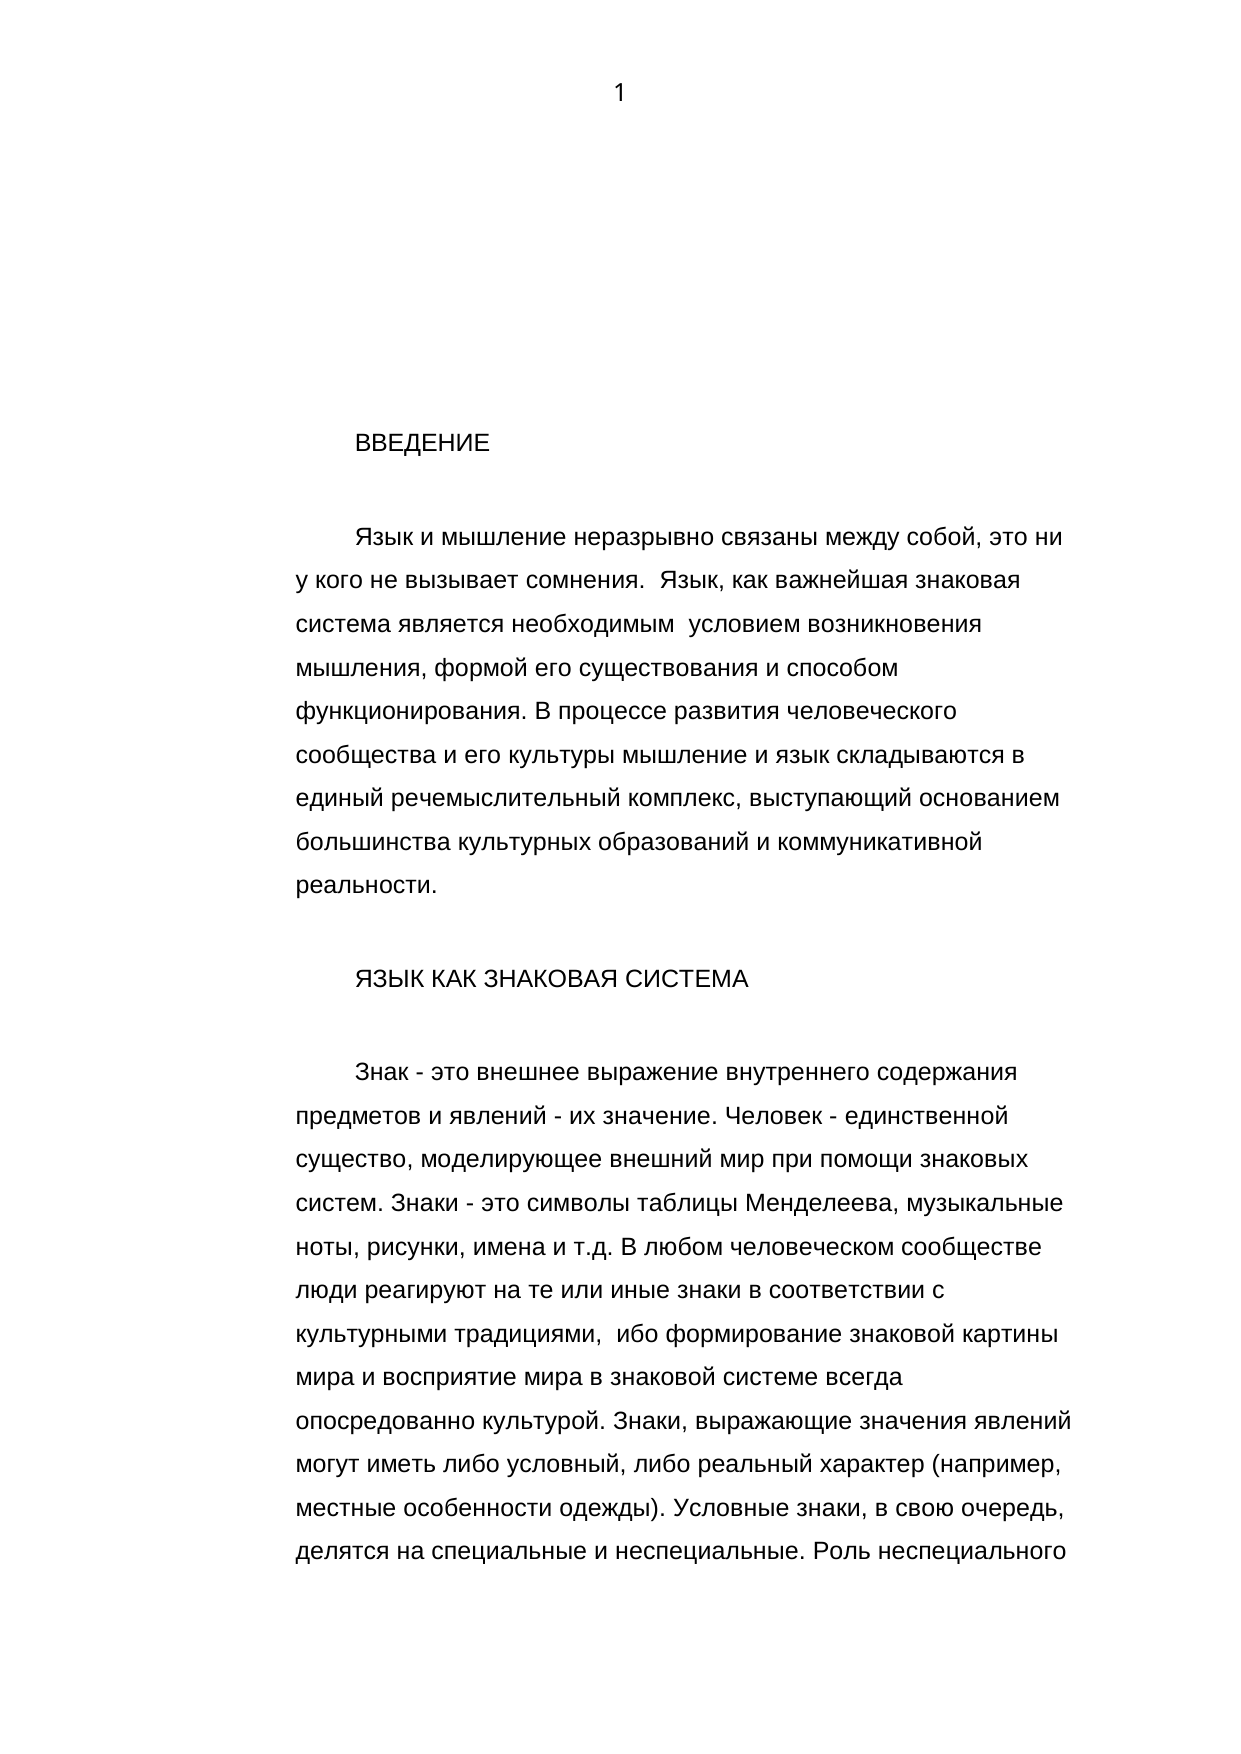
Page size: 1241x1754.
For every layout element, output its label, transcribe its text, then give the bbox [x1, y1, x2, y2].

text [295, 1057, 1078, 1565]
text ЯЗЫК КАК ЗНАКОВАЯ СИСТЕМА [295, 964, 1078, 993]
text Язык и мышление неразрывно связаны между собой, это ни у кого не вызывает сомнения. Язык, как важнейшая знаковая система является необходимым условием возникновения мышления, формой его существования и способом функционирования. В процессе развития человеческого сообщества и его культуры мышление и язык складываются в единый речемыслительный комплекс, выступающий основанием большинства культурных образований и коммуникативной реальности. [295, 522, 1078, 899]
text ВВЕДЕНИЕ [295, 428, 1078, 457]
